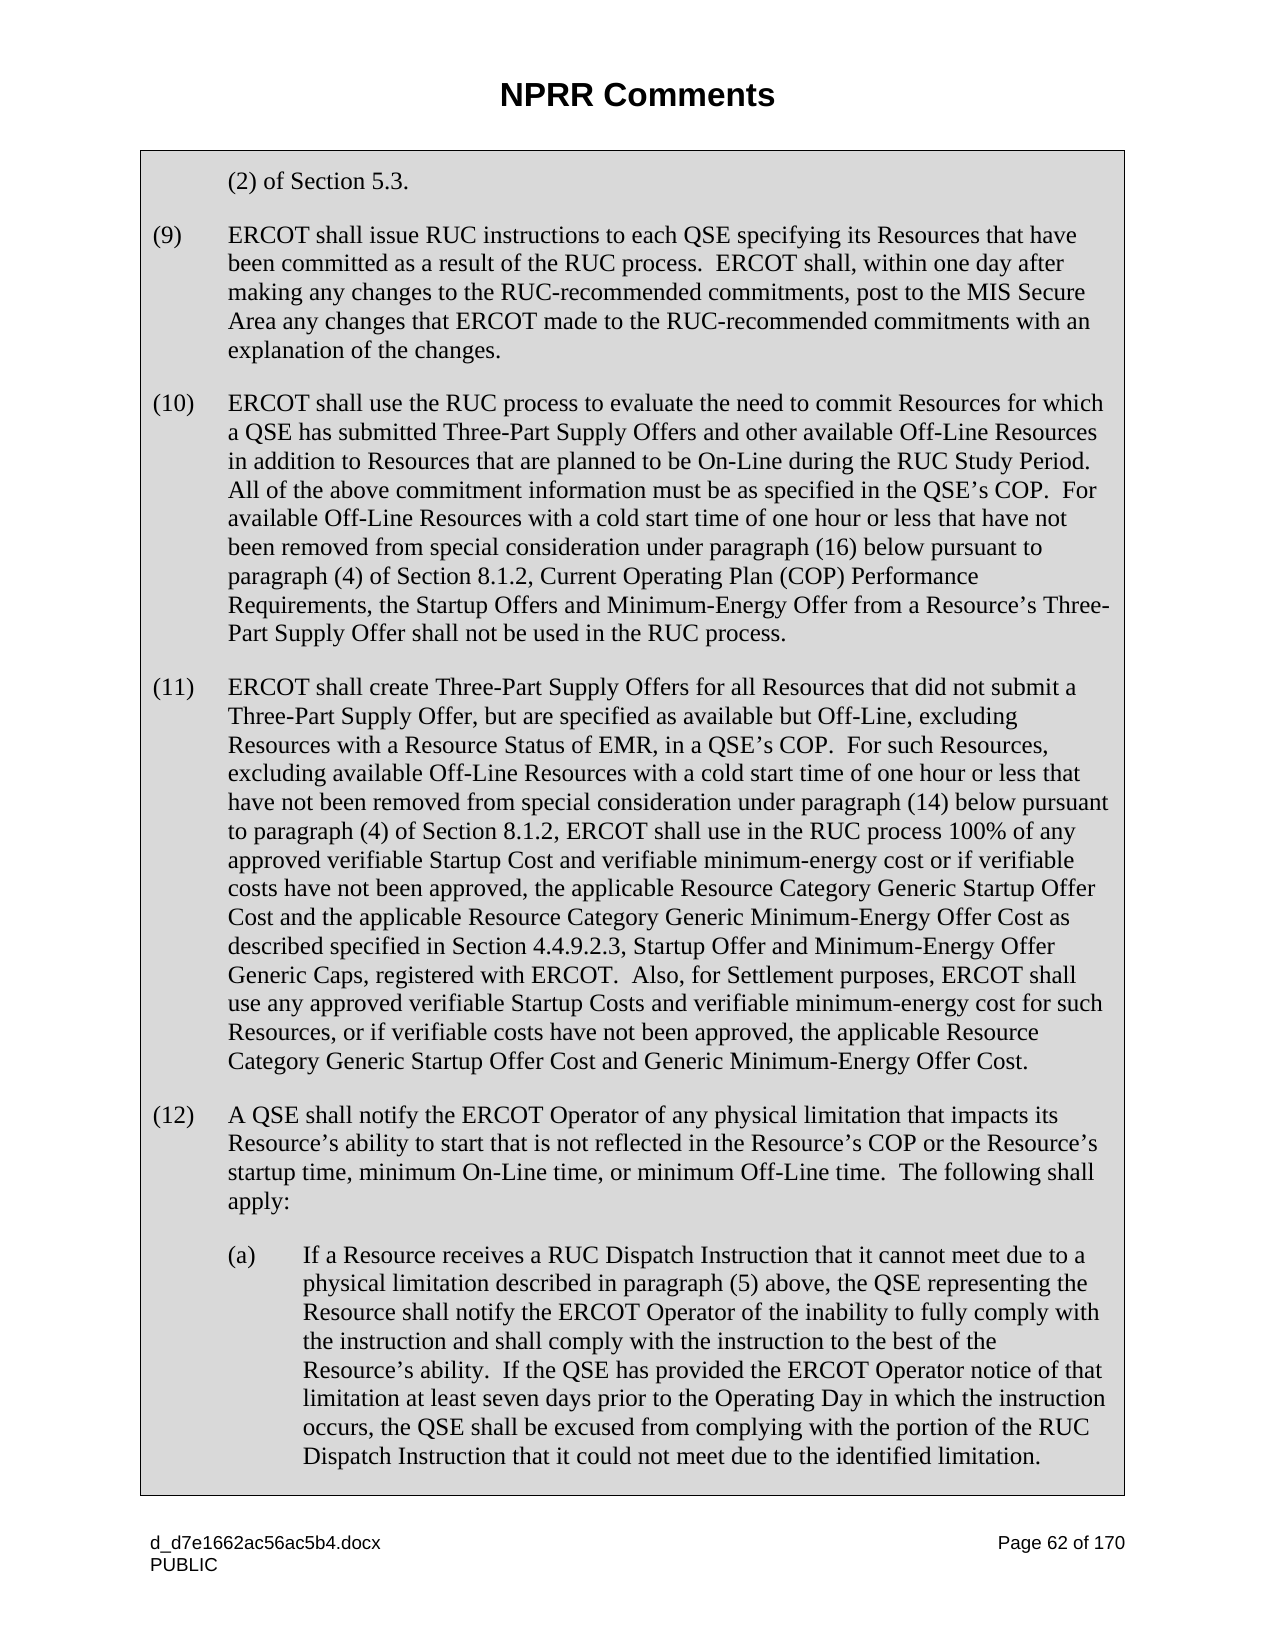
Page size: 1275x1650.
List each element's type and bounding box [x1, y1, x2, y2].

table_header [141, 151, 1124, 1495]
